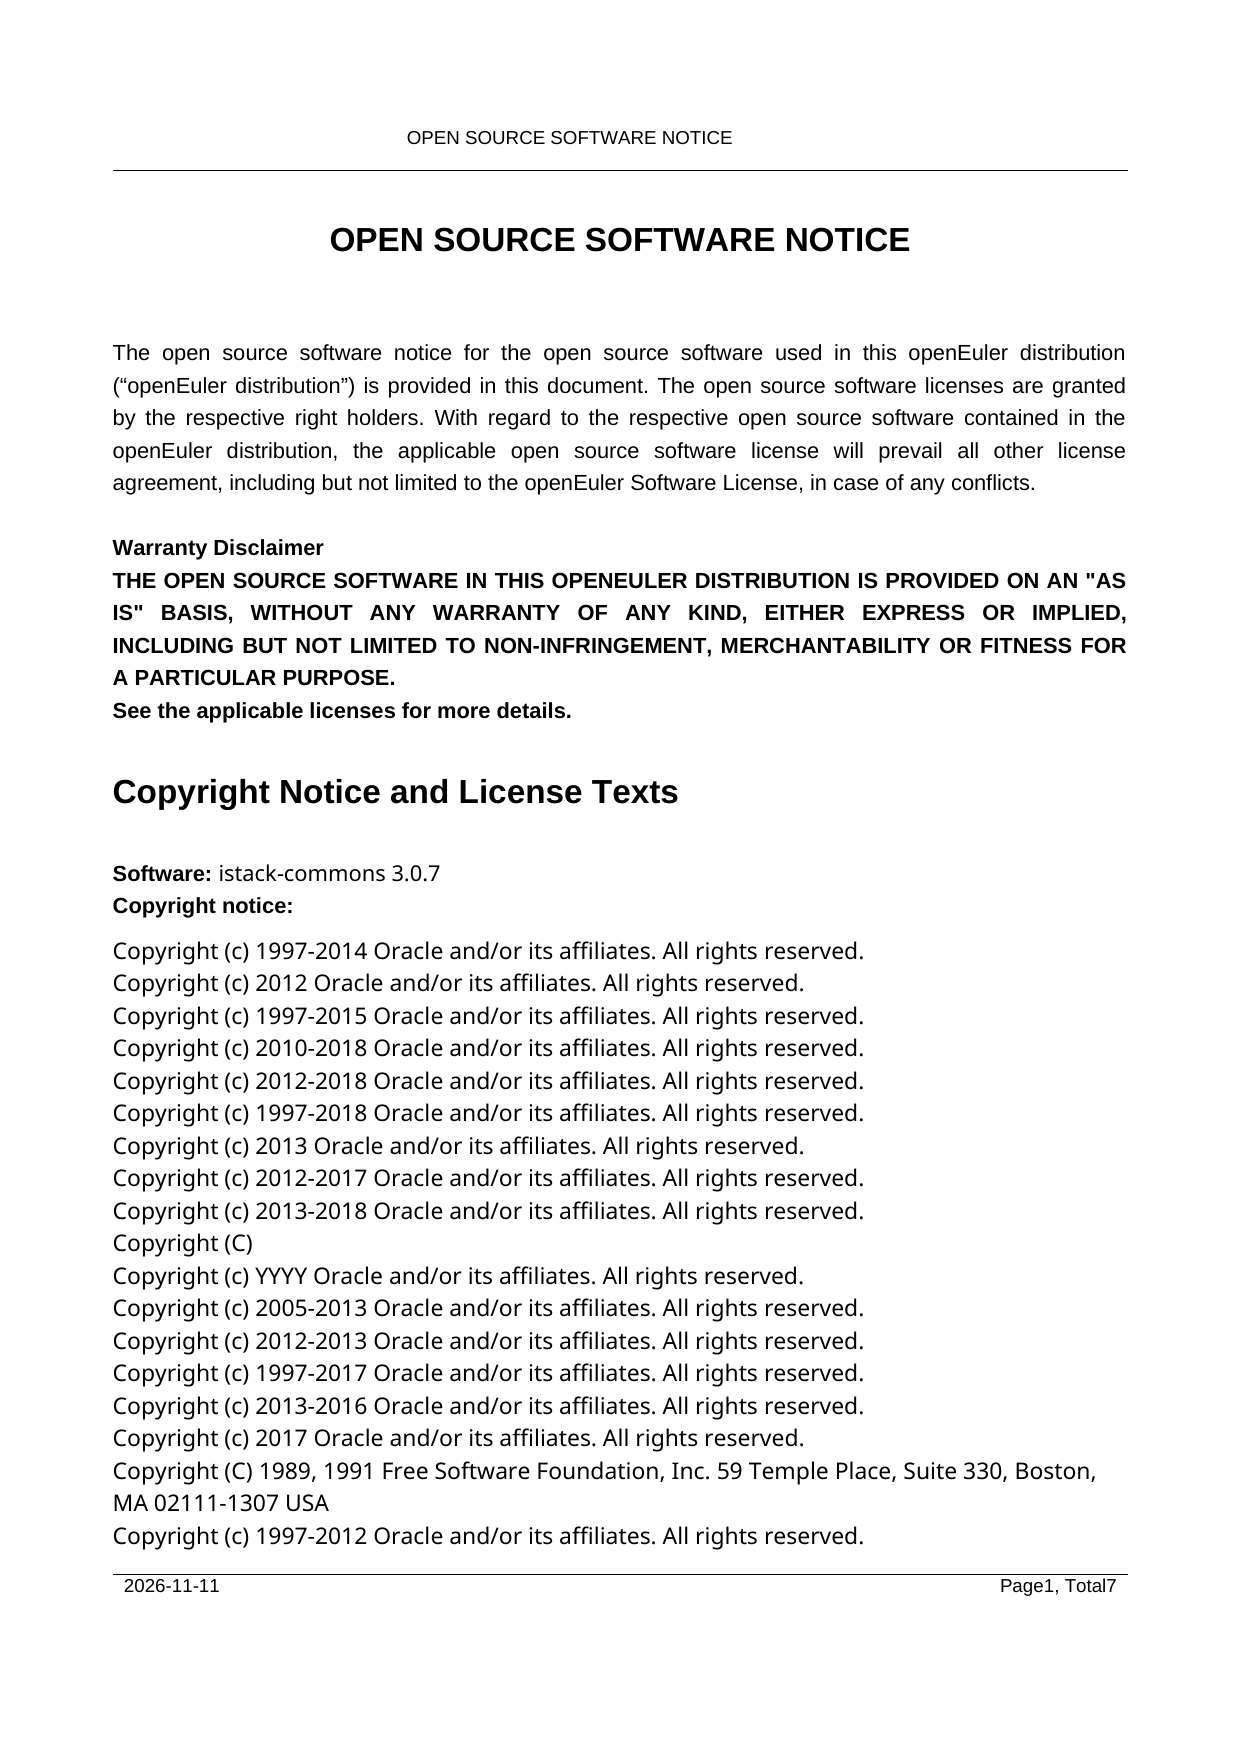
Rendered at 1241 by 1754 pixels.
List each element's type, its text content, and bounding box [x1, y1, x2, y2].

text Warranty Disclaimer [112, 531, 1128, 564]
title Software: istack-commons 3.0.7 [112, 856, 1128, 889]
text OPEN SOURCE SOFTWARE NOTICE [112, 206, 1128, 271]
text Copyright Notice and License Texts [112, 759, 1128, 824]
text The open source software notice for the open source software used in this openEuler distribution (“openEuler distribution”) is provided in this document. The open source software licenses are granted by the respective right holders. With regard to the respective open source software contained in the openEuler distribution, the applicable open source software license will prevail all other license agreement, including but not limited to the openEuler Software License, in case of any conflicts. [112, 336, 1128, 499]
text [112, 934, 1128, 1551]
text THE OPEN SOURCE SOFTWARE IN THIS OPENEULER DISTRIBUTION IS PROVIDED ON AN "AS IS" BASIS, WITHOUT ANY WARRANTY OF ANY KIND, EITHER EXPRESS OR IMPLIED, INCLUDING BUT NOT LIMITED TO NON-INFRINGEMENT, MERCHANTABILITY OR FITNESS FOR A PARTICULAR PURPOSE. See the applicable licenses for more details. [112, 564, 1128, 726]
text Copyright notice: [112, 889, 1128, 921]
